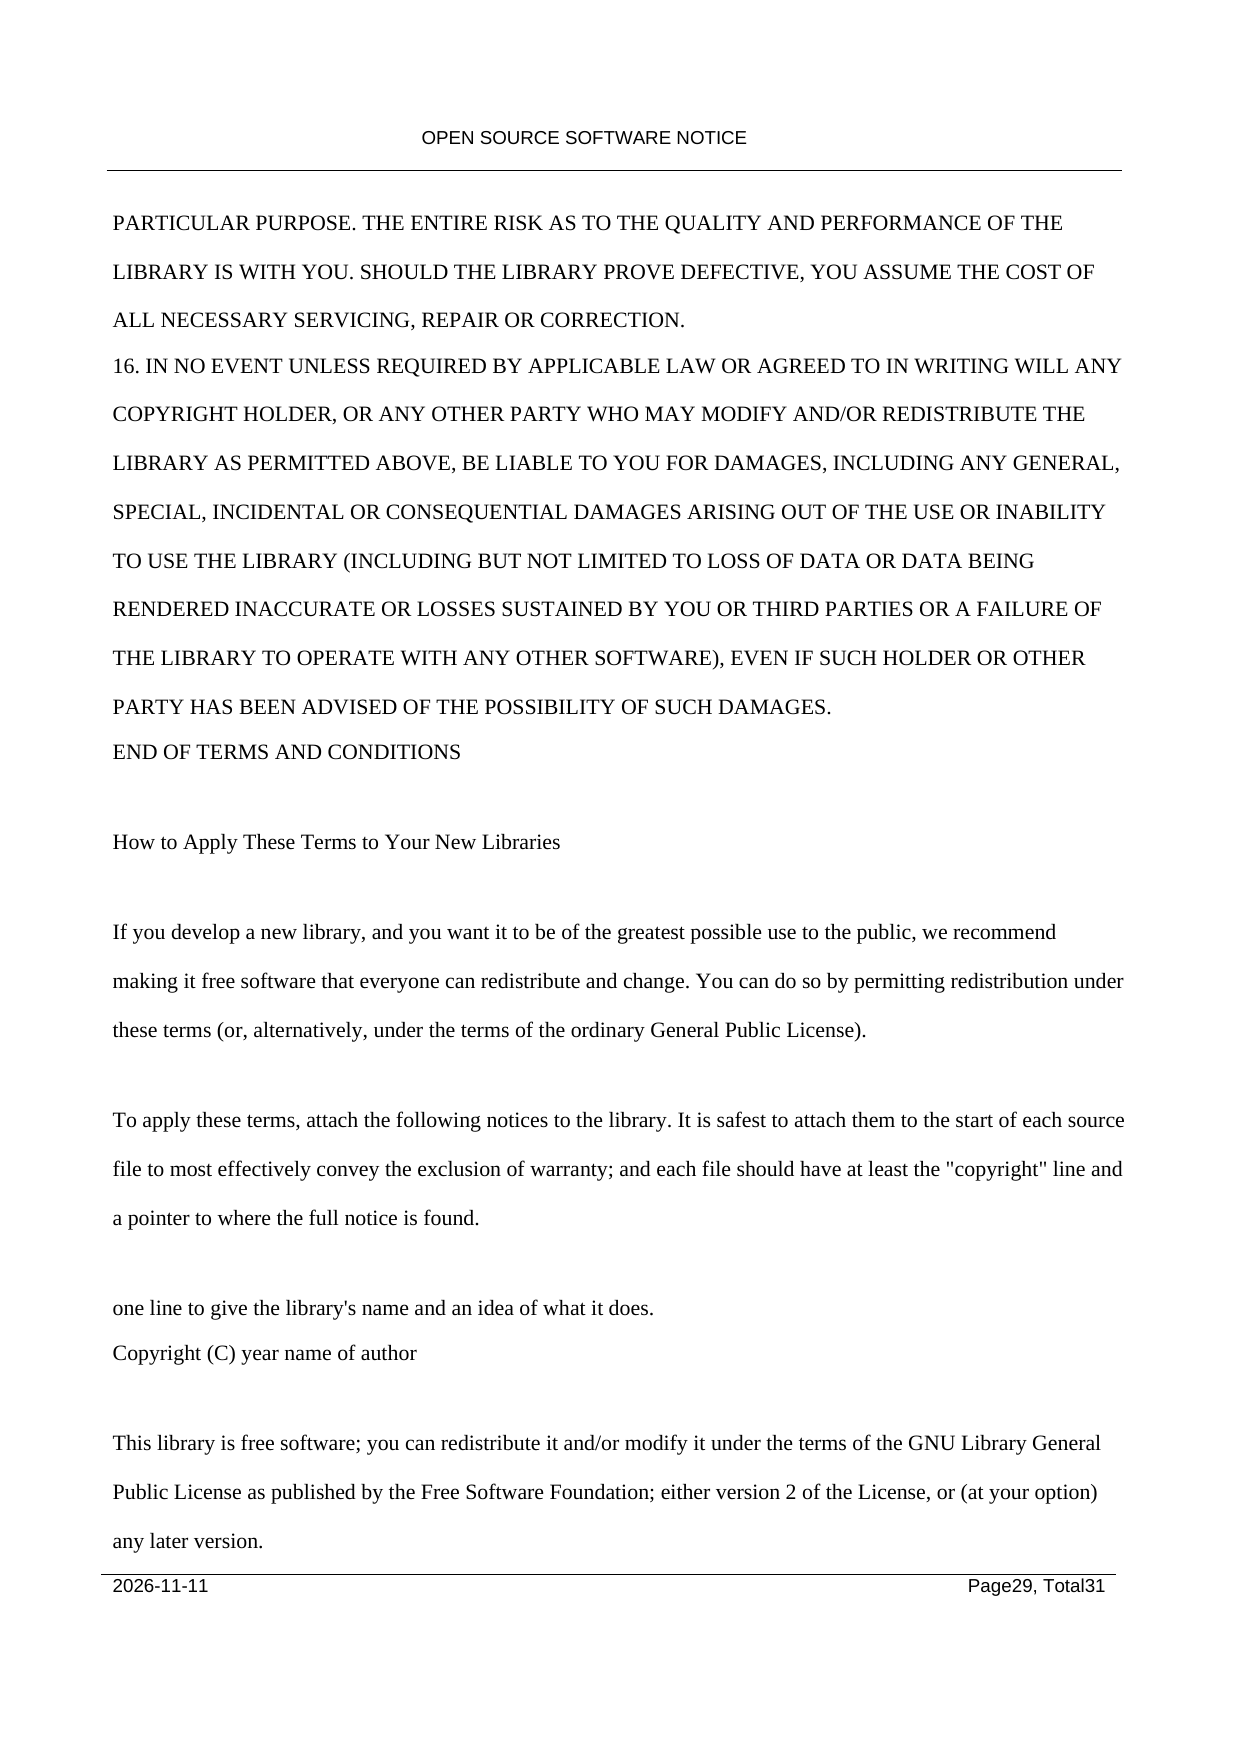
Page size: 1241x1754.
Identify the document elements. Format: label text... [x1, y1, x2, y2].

text How to Apply These Terms to Your New Libraries [112, 826, 1128, 858]
text This library is free software; you can redistribute it and/or modify it under the terms of the GNU Library General Public License as published by the Free Software Foundation; either version 2 of the License, or (at your option) any later version. [112, 1426, 1128, 1556]
text To apply these terms, attach the following notices to the library. It is safest to attach them to the start of each source file to most effectively convey the exclusion of warranty; and each file should have at least the "copyright" line and a pointer to where the full notice is found. [112, 1103, 1128, 1233]
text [112, 206, 1128, 336]
text Copyright (C) year name of author [112, 1336, 1128, 1369]
text END OF TERMS AND CONDITIONS [112, 735, 1128, 768]
text 16. IN NO EVENT UNLESS REQUIRED BY APPLICABLE LAW OR AGREED TO IN WRITING WILL ANY COPYRIGHT HOLDER, OR ANY OTHER PARTY WHO MAY MODIFY AND/OR REDISTRIBUTE THE LIBRARY AS PERMITTED ABOVE, BE LIABLE TO YOU FOR DAMAGES, INCLUDING ANY GENERAL, SPECIAL, INCIDENTAL OR CONSEQUENTIAL DAMAGES ARISING OUT OF THE USE OR INABILITY TO USE THE LIBRARY (INCLUDING BUT NOT LIMITED TO LOSS OF DATA OR DATA BEING RENDERED INACCURATE OR LOSSES SUSTAINED BY YOU OR THIRD PARTIES OR A FAILURE OF THE LIBRARY TO OPERATE WITH ANY OTHER SOFTWARE), EVEN IF SUCH HOLDER OR OTHER PARTY HAS BEEN ADVISED OF THE POSSIBILITY OF SUCH DAMAGES. [112, 349, 1128, 723]
text If you develop a new library, and you want it to be of the greatest possible use to the public, we recommend making it free software that everyone can redistribute and change. You can do so by permitting redistribution under these terms (or, alternatively, under the terms of the ordinary General Public License). [112, 916, 1128, 1046]
text one line to give the library's name and an idea of what it does. [112, 1291, 1128, 1324]
